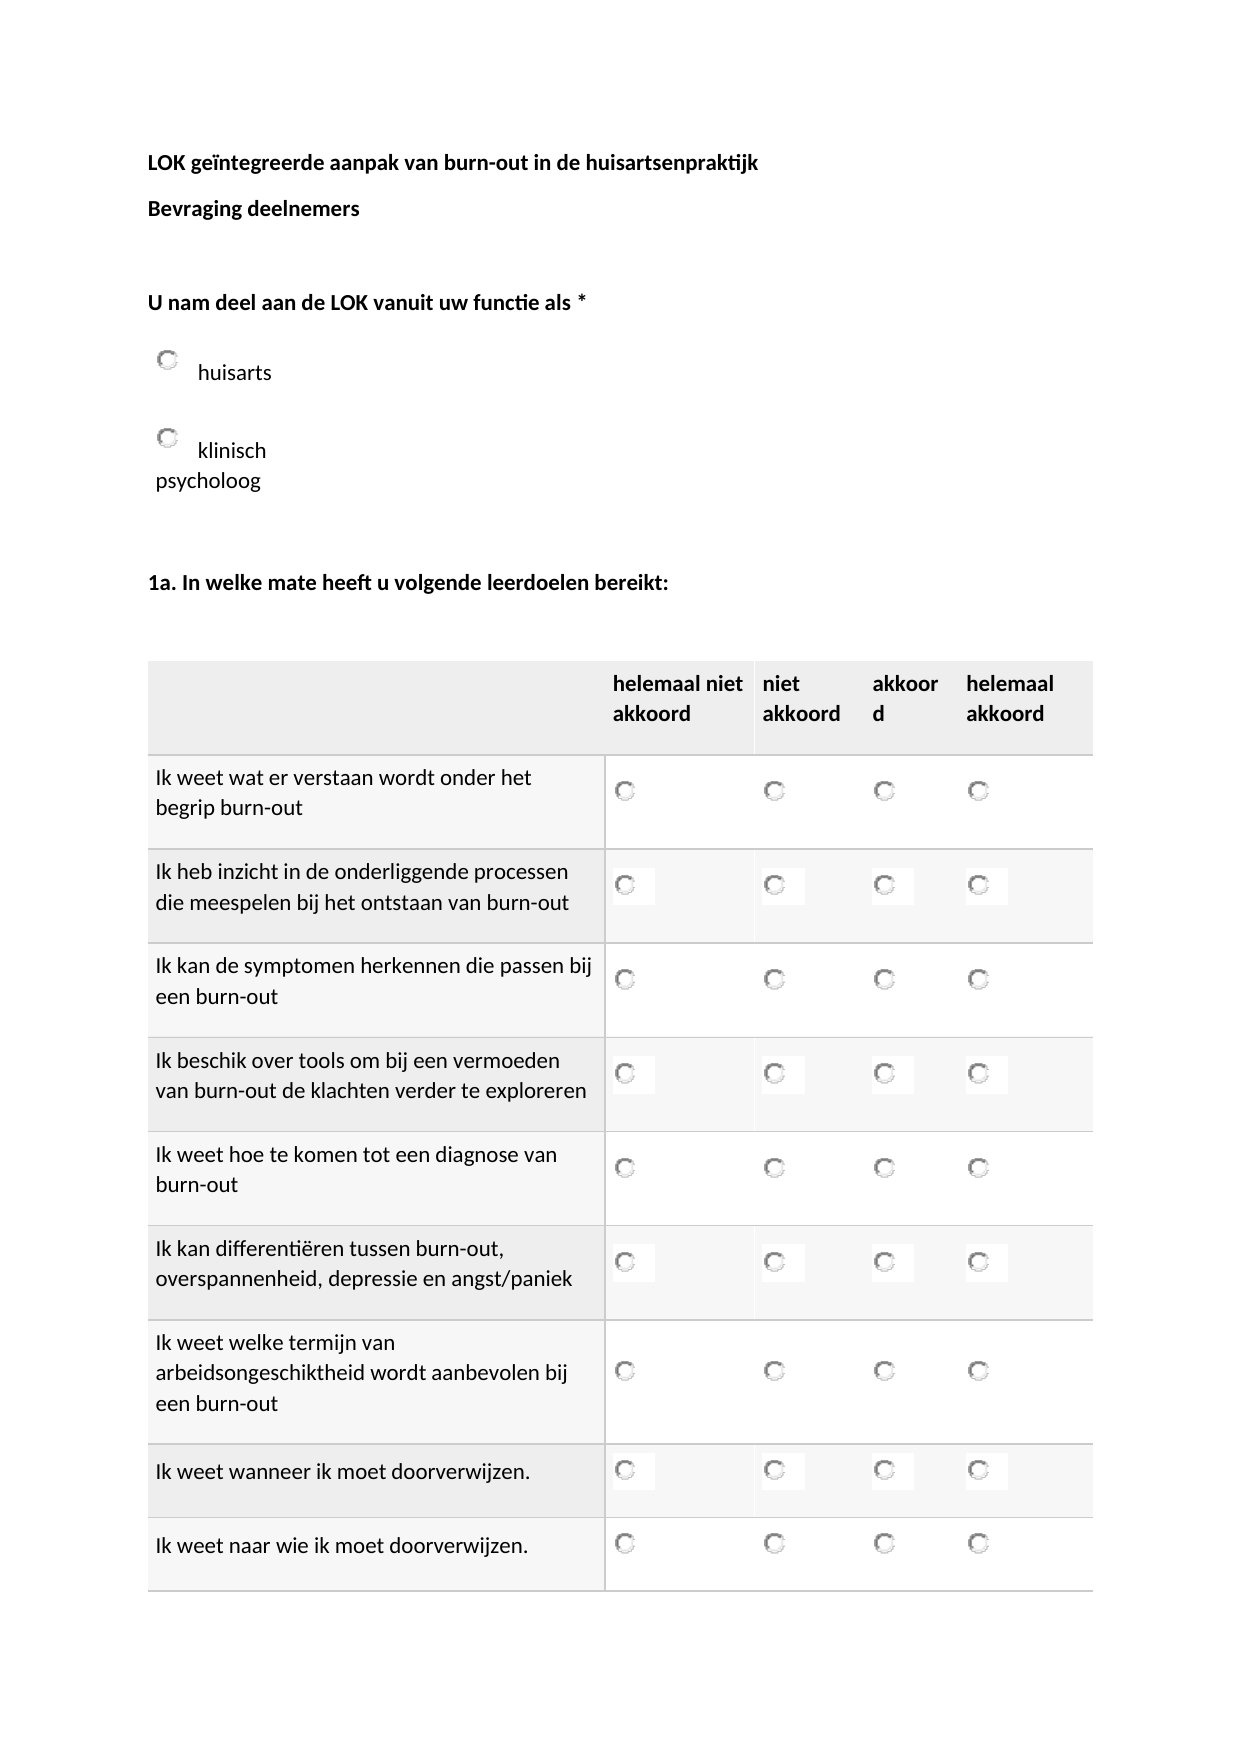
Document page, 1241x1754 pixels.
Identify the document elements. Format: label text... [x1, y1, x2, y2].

table_header [148, 661, 605, 754]
table_cell [958, 1226, 1093, 1319]
table_cell [958, 1321, 1093, 1443]
text U nam deel aan de LOK vanuit uw functie als * [148, 288, 1093, 316]
table_cell Ik weet wanneer ik moet doorverwijzen. [148, 1445, 604, 1517]
table_cell [864, 1226, 958, 1319]
table_cell [958, 850, 1093, 942]
table_cell [755, 756, 864, 848]
table_cell [606, 1445, 754, 1517]
table_cell [755, 850, 864, 942]
table_cell [864, 850, 958, 942]
table_cell [606, 756, 754, 848]
table_cell [606, 1518, 754, 1590]
table_cell Ik weet welke termijn van arbeidsongeschiktheid wordt aanbevolen bij een burn-out [148, 1321, 604, 1443]
table_cell Ik kan differentiëren tussen burn-out, overspannenheid, depressie en angst/paniek [148, 1226, 604, 1319]
table_cell [606, 944, 754, 1036]
table_cell [958, 756, 1093, 848]
table_cell [755, 1132, 864, 1225]
table_cell [864, 1445, 958, 1517]
table_cell Ik weet hoe te komen tot een diagnose van burn-out [148, 1132, 604, 1225]
table_cell [958, 944, 1093, 1036]
table_cell [958, 1445, 1093, 1517]
text 1a. In welke mate heeft u volgende leerdoelen bereikt: [148, 568, 1093, 596]
table_cell [606, 850, 754, 942]
table_header akkoord [864, 661, 958, 754]
table_cell [755, 1321, 864, 1443]
table_cell [864, 1038, 958, 1131]
table_cell Ik heb inzicht in de onderliggende processen die meespelen bij het ontstaan van burn-out [148, 850, 604, 942]
table_cell [864, 1132, 958, 1225]
table_cell [864, 944, 958, 1036]
text LOK geïntegreerde aanpak van burn-out in de huisartsenpraktijk [148, 148, 1093, 176]
table_cell [755, 1226, 864, 1319]
table_cell Ik weet naar wie ik moet doorverwijzen. [148, 1518, 604, 1590]
table_cell [958, 1518, 1093, 1590]
table_cell [864, 756, 958, 848]
table_header helemaal akkoord [958, 661, 1093, 754]
table_cell [958, 1038, 1093, 1131]
text Bevraging deelnemers [148, 194, 1093, 222]
table_cell Ik beschik over tools om bij een vermoeden van burn-out de klachten verder te exploreren [148, 1038, 604, 1131]
table_cell Ik weet wat er verstaan wordt onder het begrip burn-out [148, 756, 604, 848]
table_cell [755, 1445, 864, 1517]
table_cell [755, 1518, 864, 1590]
table_cell klinisch psycholoog [148, 413, 385, 521]
table_cell [864, 1321, 958, 1443]
table_header helemaal niet akkoord [605, 661, 754, 754]
table_cell [958, 1132, 1093, 1225]
table_cell [606, 1038, 754, 1131]
table_cell [755, 1038, 864, 1131]
table_cell [755, 944, 864, 1036]
table_header huisarts [148, 335, 385, 413]
table_cell [864, 1518, 958, 1590]
table_cell [606, 1226, 754, 1319]
table_cell Ik kan de symptomen herkennen die passen bij een burn-out [148, 944, 604, 1036]
table_cell [606, 1132, 754, 1225]
table_cell [606, 1321, 754, 1443]
table_header niet akkoord [755, 661, 864, 754]
